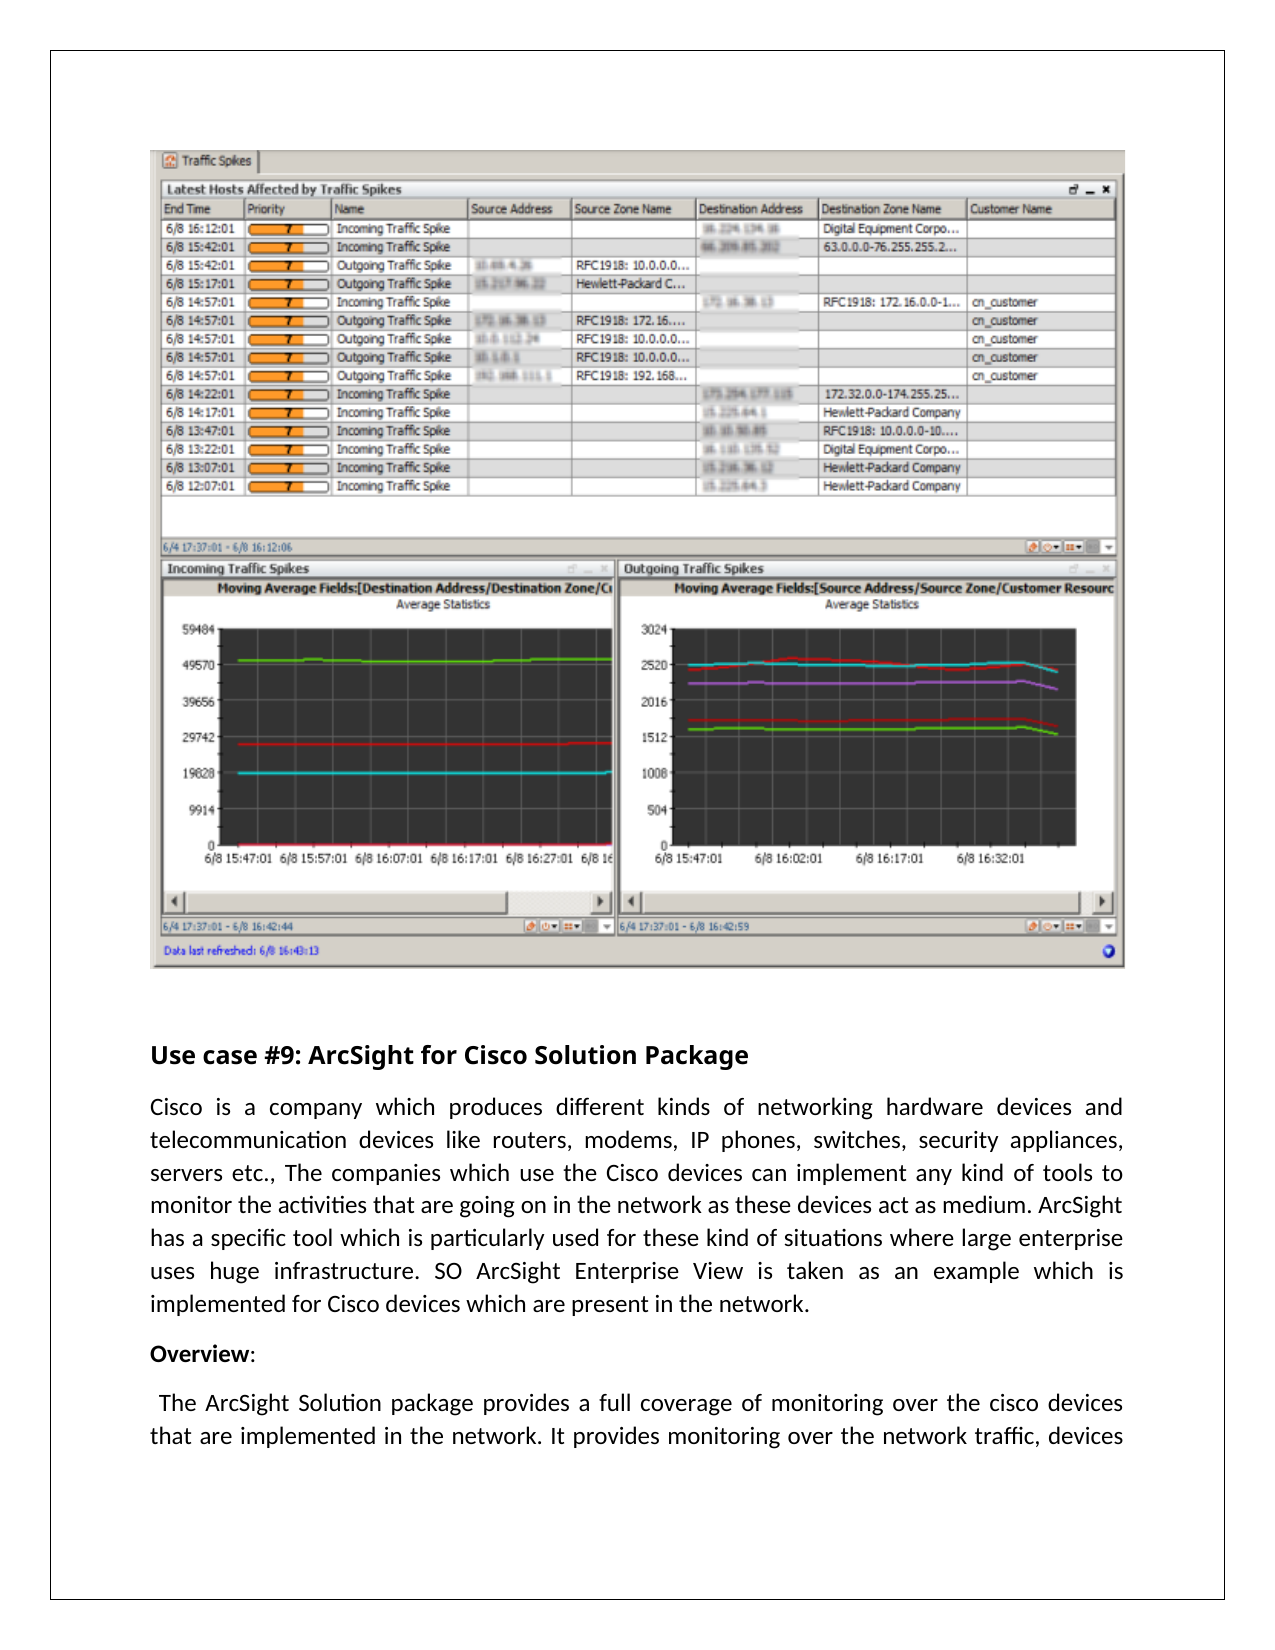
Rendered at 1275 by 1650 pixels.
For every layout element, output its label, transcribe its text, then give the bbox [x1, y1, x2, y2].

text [150, 1387, 1125, 1451]
text Use case #9: ArcSight for Cisco Solution Package [150, 1037, 1125, 1071]
picture [150, 150, 1125, 969]
text Cisco is a company which produces different kinds of networking hardware devices and telecommunication devices like routers, modems, IP phones, switches, security appliances, servers etc., The companies which use the Cisco devices can implement any kind of tools to monitor the activities that are going on in the network as these devices act as medium. ArcSight has a specific tool which is particularly used for these kind of situations where large enterprise uses huge infrastructure. SO ArcSight Enterprise View is taken as an example which is implemented for Cisco devices which are present in the network. [150, 1091, 1125, 1319]
text Overview: [150, 1338, 1125, 1368]
